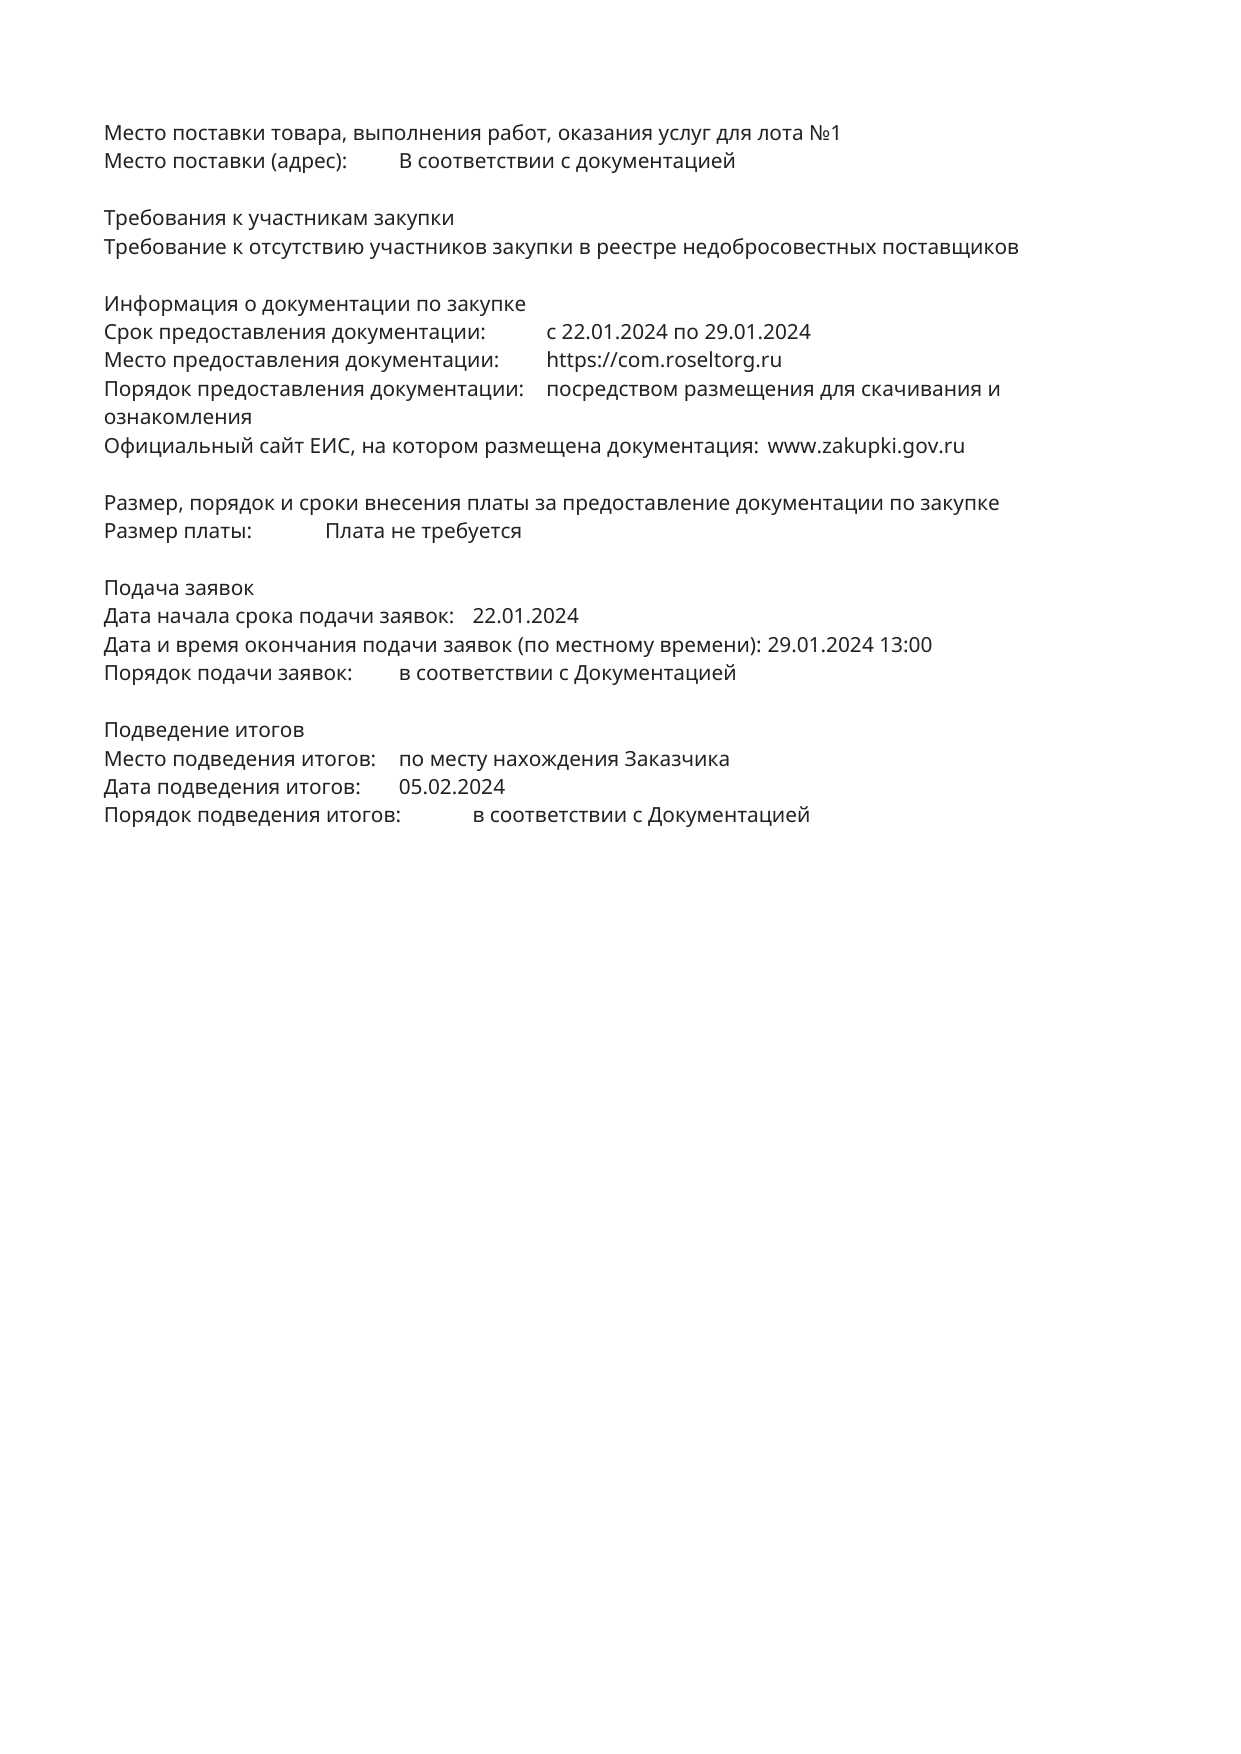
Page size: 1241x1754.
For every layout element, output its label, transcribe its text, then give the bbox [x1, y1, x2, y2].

text Дата начала срока подачи заявок: 22.01.2024 [103, 602, 1152, 630]
text Место поставки (адрес): В соответствии с документацией [103, 147, 1152, 175]
text Дата подведения итогов: 05.02.2024 [103, 772, 1152, 801]
text Требования к участникам закупки [103, 203, 1152, 232]
text Срок предоставления документации: с 22.01.2024 по 29.01.2024 [103, 317, 1152, 346]
text Официальный сайт ЕИС, на котором размещена документация: www.zakupki.gov.ru [103, 431, 1152, 459]
text Размер платы: Плата не требуется [103, 516, 1152, 545]
text Место подведения итогов: по месту нахождения Заказчика [103, 744, 1152, 772]
text Порядок подведения итогов: в соответствии с Документацией [103, 801, 1152, 829]
text Требование к отсутствию участников закупки в реестре недобросовестных поставщиков [103, 232, 1152, 260]
text Место предоставления документации: https://com.roseltorg.ru [103, 346, 1152, 374]
text Подача заявок [103, 573, 1152, 602]
text Дата и время окончания подачи заявок (по местному времени): 29.01.2024 13:00 [103, 630, 1152, 658]
text Порядок подачи заявок: в соответствии с Документацией [103, 658, 1152, 687]
text Размер, порядок и сроки внесения платы за предоставление документации по закупке [103, 488, 1152, 516]
text Информация о документации по закупке [103, 289, 1152, 317]
text Место поставки товара, выполнения работ, оказания услуг для лота №1 [103, 118, 1152, 147]
text Порядок предоставления документации: посредством размещения для скачивания и ознакомления [103, 374, 1152, 431]
text Подведение итогов [103, 715, 1152, 744]
